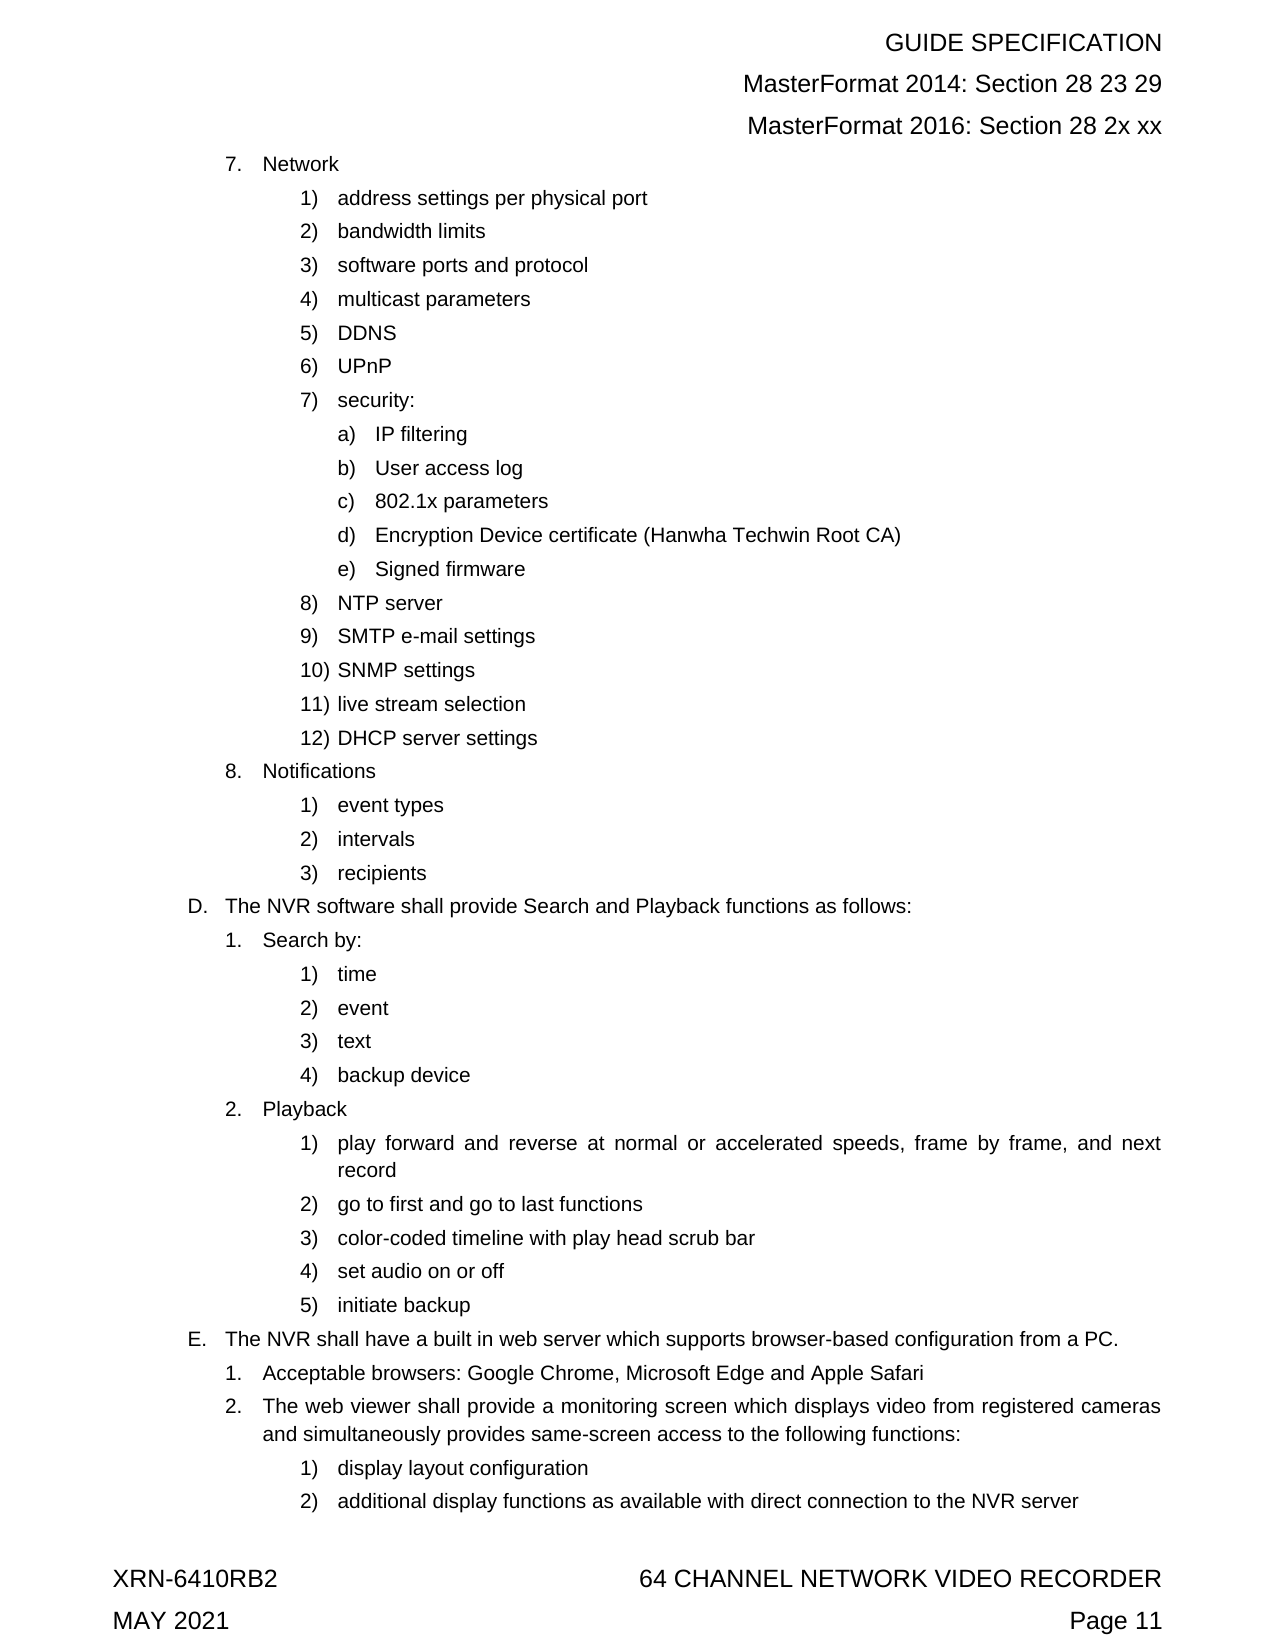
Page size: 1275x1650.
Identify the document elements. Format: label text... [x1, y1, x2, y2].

list Search by: [225, 928, 1162, 952]
list Network [225, 152, 1162, 176]
list color-coded timeline with play head scrub bar [300, 1226, 1162, 1249]
list DDNS [300, 321, 1162, 344]
list additional display functions as available with direct connection to the NVR server [300, 1489, 1162, 1513]
list play forward and reverse at normal or accelerated speeds, frame by frame, and next record [300, 1131, 1162, 1182]
list backup device [300, 1063, 1162, 1087]
list display layout configuration [300, 1456, 1162, 1479]
list software ports and protocol [300, 253, 1162, 277]
list address settings per physical port [300, 186, 1162, 209]
list go to first and go to last functions [300, 1192, 1162, 1216]
list set audio on or off [300, 1259, 1162, 1283]
list recipients [300, 861, 1162, 884]
list DHCP server settings [300, 726, 1162, 749]
list The web viewer shall provide a monitoring screen which displays video from registered cameras and simultaneously provides same-screen access to the following functions: [225, 1394, 1162, 1446]
list multicast parameters [300, 287, 1162, 311]
list time [300, 962, 1162, 986]
list Acceptable browsers: Google Chrome, Microsoft Edge and Apple Safari [225, 1361, 1162, 1384]
list security: [300, 388, 1162, 412]
list Playback [225, 1097, 1162, 1121]
list Notifications [225, 759, 1162, 783]
list IP filtering [337, 422, 1162, 446]
list event [300, 996, 1162, 1019]
list 802.1x parameters [337, 489, 1162, 513]
list live stream selection [300, 692, 1162, 716]
list User access log [337, 456, 1162, 479]
list Signed firmware [337, 557, 1162, 581]
list The NVR software shall provide Search and Playback functions as follows: [187, 894, 1162, 918]
list SMTP e-mail settings [300, 624, 1162, 648]
list SNMP settings [300, 658, 1162, 682]
list Encryption Device certificate (Hanwha Techwin Root CA) [337, 523, 1162, 547]
list The NVR shall have a built in web server which supports browser-based configuration from a PC. [187, 1327, 1162, 1351]
list NTP server [300, 591, 1162, 614]
list initiate backup [300, 1293, 1162, 1317]
list text [300, 1029, 1162, 1053]
list event types [300, 793, 1162, 817]
list intervals [300, 827, 1162, 851]
list UPnP [300, 354, 1162, 378]
list bandwidth limits [300, 219, 1162, 243]
